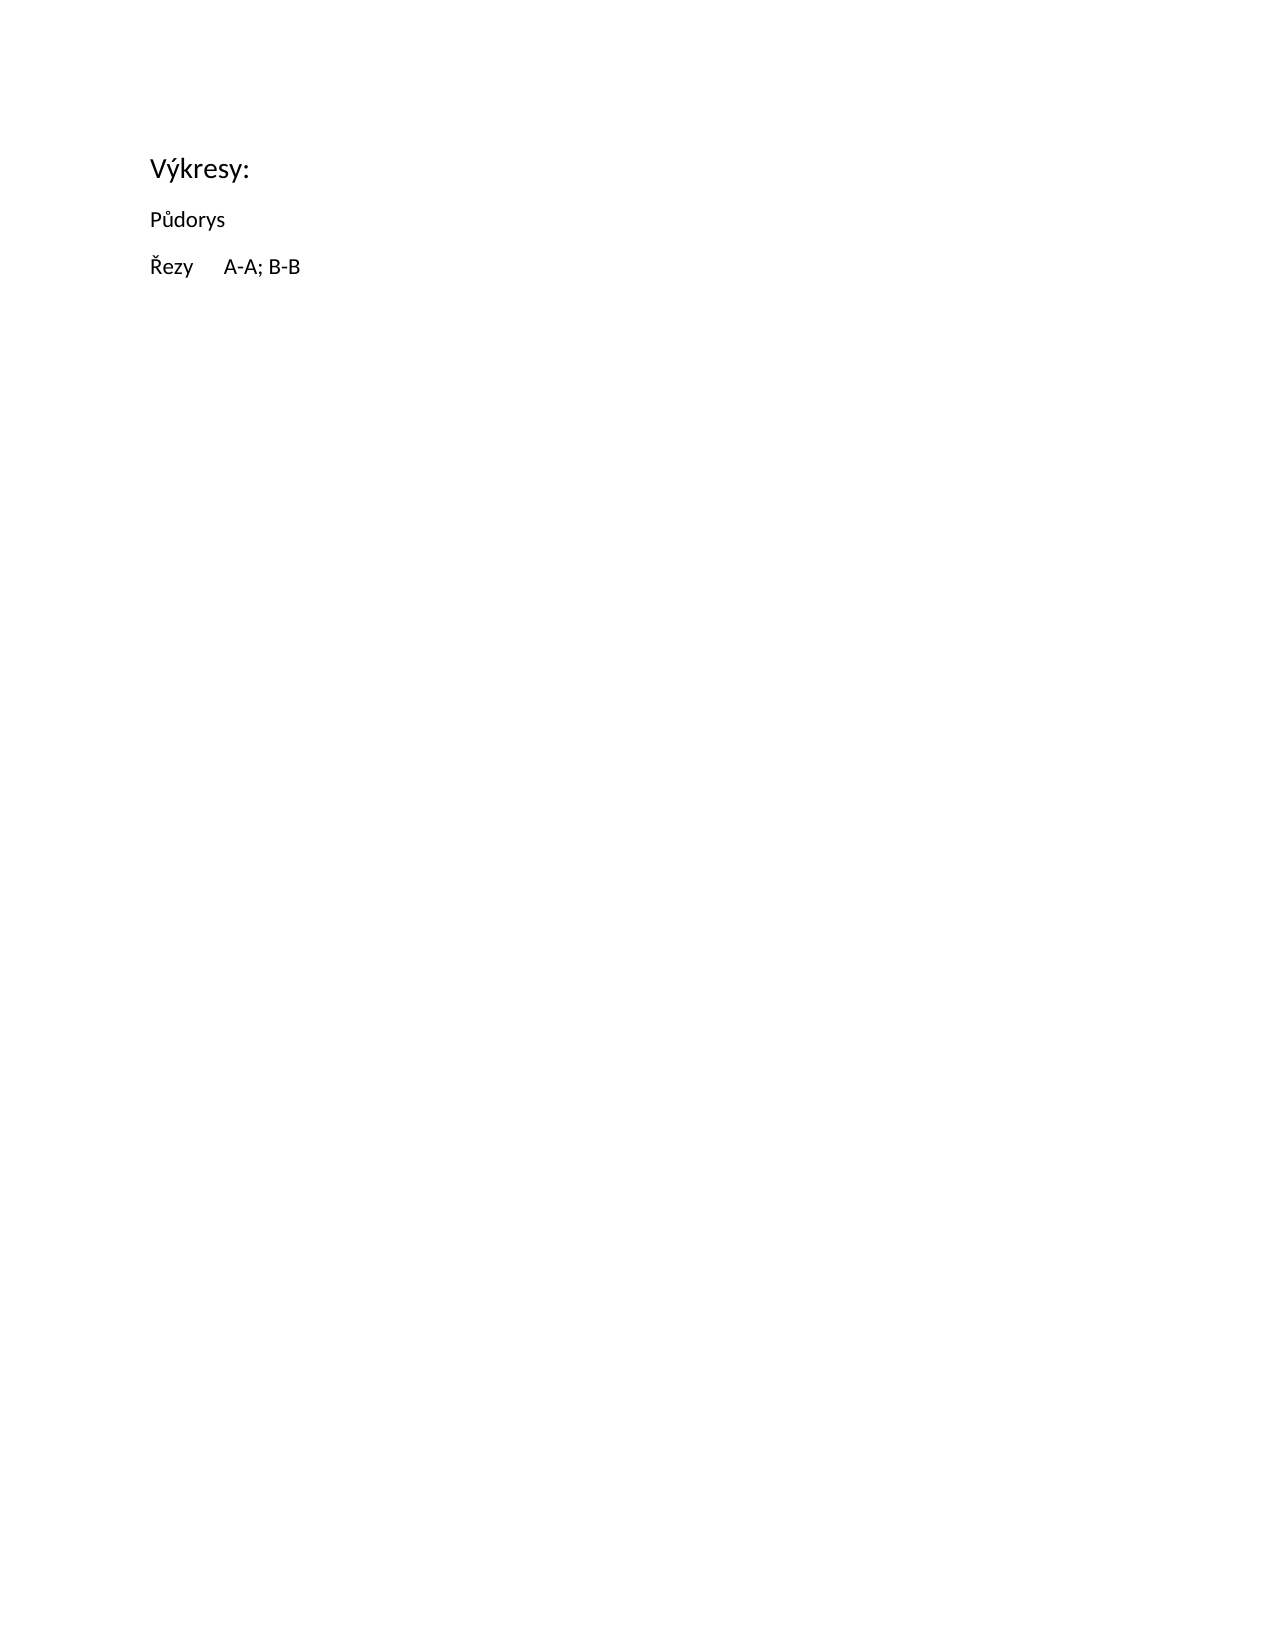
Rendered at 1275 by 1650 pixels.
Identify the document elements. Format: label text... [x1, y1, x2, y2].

text Řezy A-A; B-B [150, 252, 1125, 280]
text Výkresy: [150, 150, 1125, 186]
text Půdorys [150, 205, 1125, 233]
